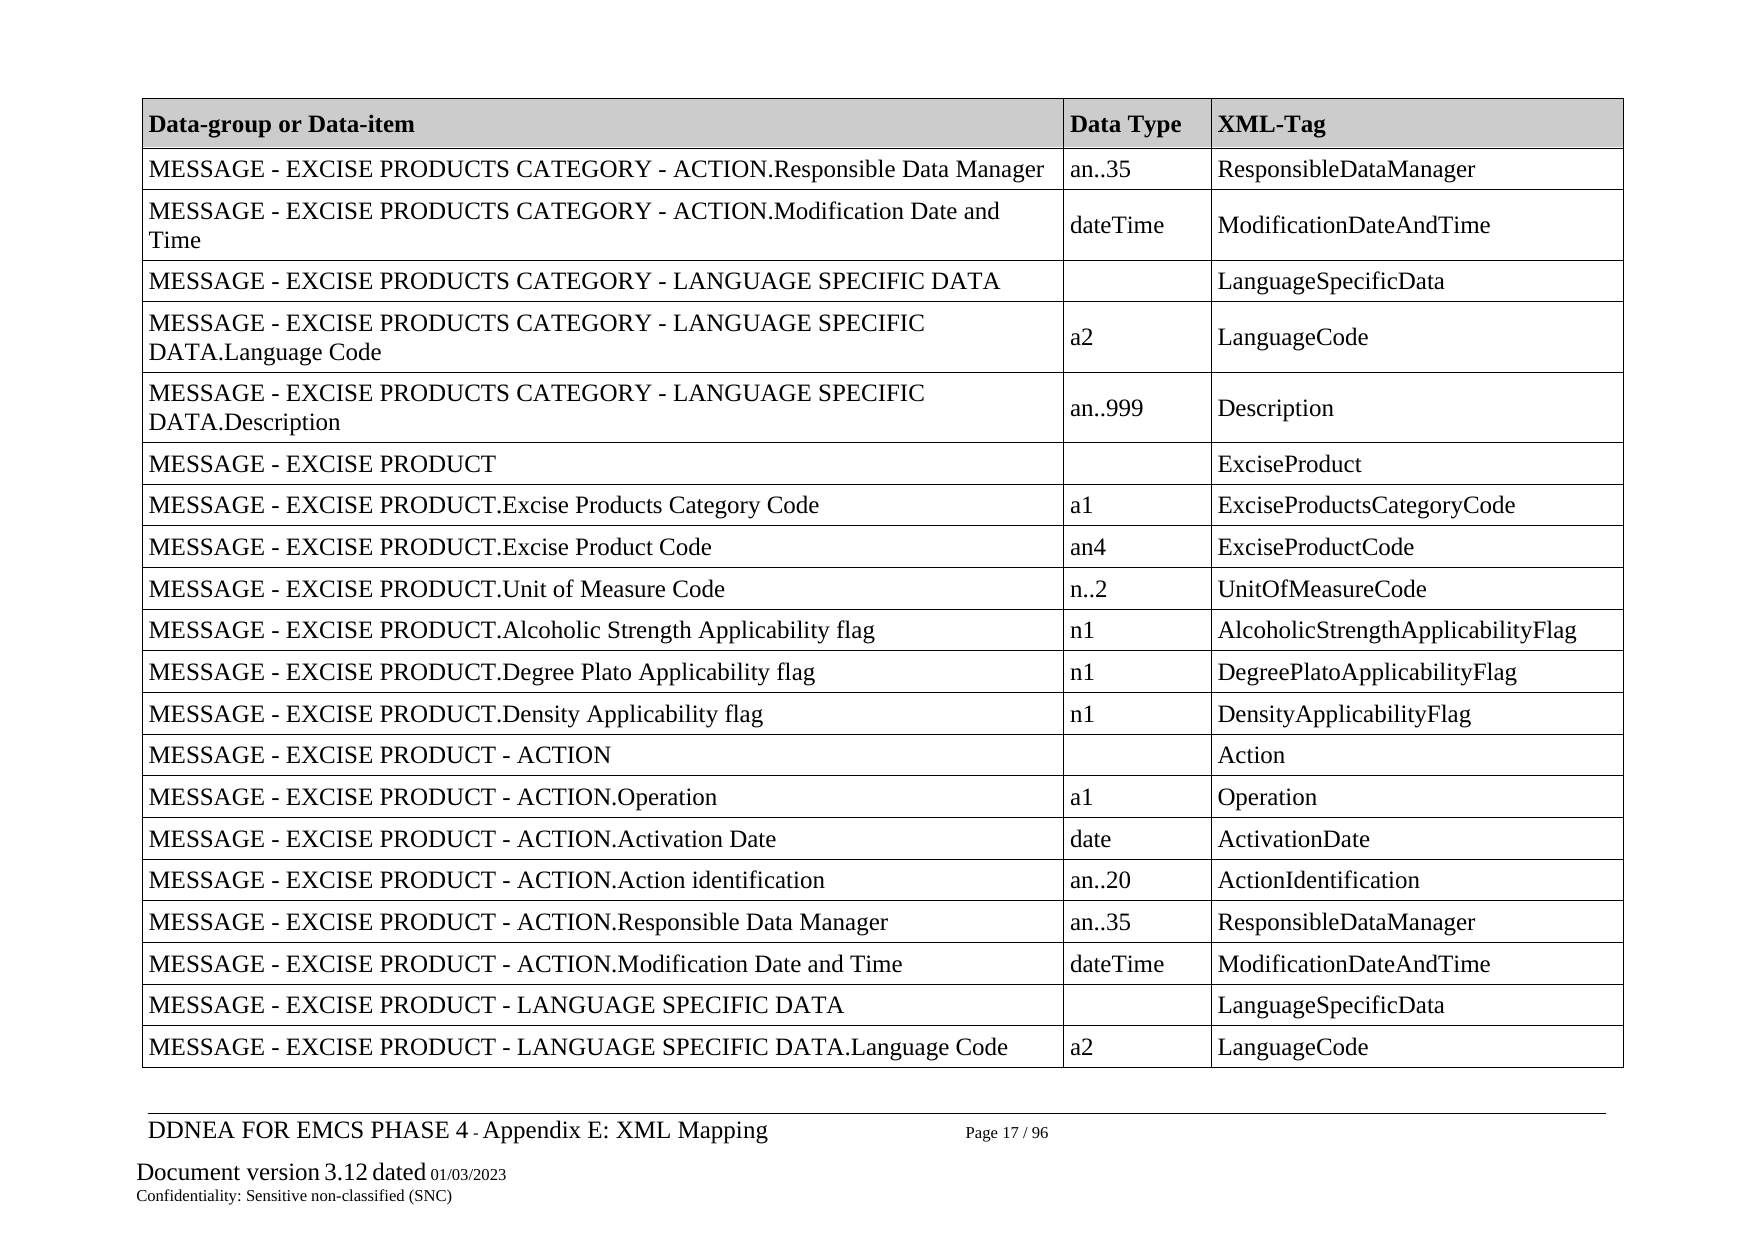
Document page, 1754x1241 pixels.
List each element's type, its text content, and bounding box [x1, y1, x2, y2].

table_cell n1 [1064, 610, 1211, 650]
table_cell MESSAGE - EXCISE PRODUCT.Excise Products Category Code [143, 485, 1063, 525]
table_cell an..20 [1064, 860, 1211, 900]
table_cell MESSAGE - EXCISE PRODUCT.Degree Plato Applicability flag [143, 651, 1063, 692]
table_cell MESSAGE - EXCISE PRODUCTS CATEGORY - LANGUAGE SPECIFIC DATA.Description [143, 373, 1063, 442]
table_cell DegreePlatoApplicabilityFlag [1212, 651, 1623, 692]
table_cell MESSAGE - EXCISE PRODUCT.Alcoholic Strength Applicability flag [143, 610, 1063, 650]
table_cell LanguageSpecificData [1212, 261, 1623, 301]
table_header Data-group or Data-item [143, 99, 1063, 147]
table_cell MESSAGE - EXCISE PRODUCT - ACTION.Action identification [143, 860, 1063, 900]
table_cell ExciseProductsCategoryCode [1212, 485, 1623, 525]
table_cell Action [1212, 735, 1623, 775]
table_cell MESSAGE - EXCISE PRODUCT.Unit of Measure Code [143, 568, 1063, 609]
table_cell UnitOfMeasureCode [1212, 568, 1623, 609]
table_cell ActionIdentification [1212, 860, 1623, 900]
table_cell MESSAGE - EXCISE PRODUCTS CATEGORY - ACTION.Responsible Data Manager [143, 149, 1063, 189]
table_cell n..2 [1064, 568, 1211, 609]
table_cell MESSAGE - EXCISE PRODUCT - LANGUAGE SPECIFIC DATA.Language Code [143, 1026, 1063, 1067]
table_cell an..999 [1064, 373, 1211, 442]
table_cell ResponsibleDataManager [1212, 901, 1623, 942]
table_cell MESSAGE - EXCISE PRODUCT - ACTION [143, 735, 1063, 775]
table_cell MESSAGE - EXCISE PRODUCT.Density Applicability flag [143, 693, 1063, 734]
table_cell a2 [1064, 1026, 1211, 1067]
table_cell [1064, 261, 1211, 301]
table_cell [1064, 985, 1211, 1025]
table_cell MESSAGE - EXCISE PRODUCT - ACTION.Responsible Data Manager [143, 901, 1063, 942]
table_cell an4 [1064, 526, 1211, 567]
table_cell MESSAGE - EXCISE PRODUCT - LANGUAGE SPECIFIC DATA [143, 985, 1063, 1025]
table_cell MESSAGE - EXCISE PRODUCT - ACTION.Operation [143, 776, 1063, 817]
table_cell ModificationDateAndTime [1212, 190, 1623, 259]
table_cell ResponsibleDataManager [1212, 149, 1623, 189]
table_cell AlcoholicStrengthApplicabilityFlag [1212, 610, 1623, 650]
table_cell LanguageSpecificData [1212, 985, 1623, 1025]
table_cell ModificationDateAndTime [1212, 943, 1623, 984]
table_cell MESSAGE - EXCISE PRODUCT - ACTION.Activation Date [143, 818, 1063, 859]
table_cell MESSAGE - EXCISE PRODUCT - ACTION.Modification Date and Time [143, 943, 1063, 984]
table_cell a1 [1064, 485, 1211, 525]
table_cell [1064, 443, 1211, 484]
table_cell date [1064, 818, 1211, 859]
table_cell ActivationDate [1212, 818, 1623, 859]
table_header XML-Tag [1212, 99, 1623, 147]
table_cell Description [1212, 373, 1623, 442]
table_cell DensityApplicabilityFlag [1212, 693, 1623, 734]
table_cell MESSAGE - EXCISE PRODUCTS CATEGORY - LANGUAGE SPECIFIC DATA [143, 261, 1063, 301]
table_cell dateTime [1064, 943, 1211, 984]
table_cell ExciseProduct [1212, 443, 1623, 484]
table_cell MESSAGE - EXCISE PRODUCTS CATEGORY - LANGUAGE SPECIFIC DATA.Language Code [143, 302, 1063, 372]
table_cell n1 [1064, 693, 1211, 734]
table_cell Operation [1212, 776, 1623, 817]
table_cell LanguageCode [1212, 302, 1623, 372]
table_cell a2 [1064, 302, 1211, 372]
table_cell MESSAGE - EXCISE PRODUCT [143, 443, 1063, 484]
table_cell MESSAGE - EXCISE PRODUCT.Excise Product Code [143, 526, 1063, 567]
table_cell LanguageCode [1212, 1026, 1623, 1067]
table_cell ExciseProductCode [1212, 526, 1623, 567]
table_cell MESSAGE - EXCISE PRODUCTS CATEGORY - ACTION.Modification Date and Time [143, 190, 1063, 259]
table_cell [1064, 735, 1211, 775]
table_cell an..35 [1064, 149, 1211, 189]
table_cell n1 [1064, 651, 1211, 692]
table_header Data Type [1064, 99, 1211, 147]
table_cell an..35 [1064, 901, 1211, 942]
table_cell a1 [1064, 776, 1211, 817]
table_cell dateTime [1064, 190, 1211, 259]
